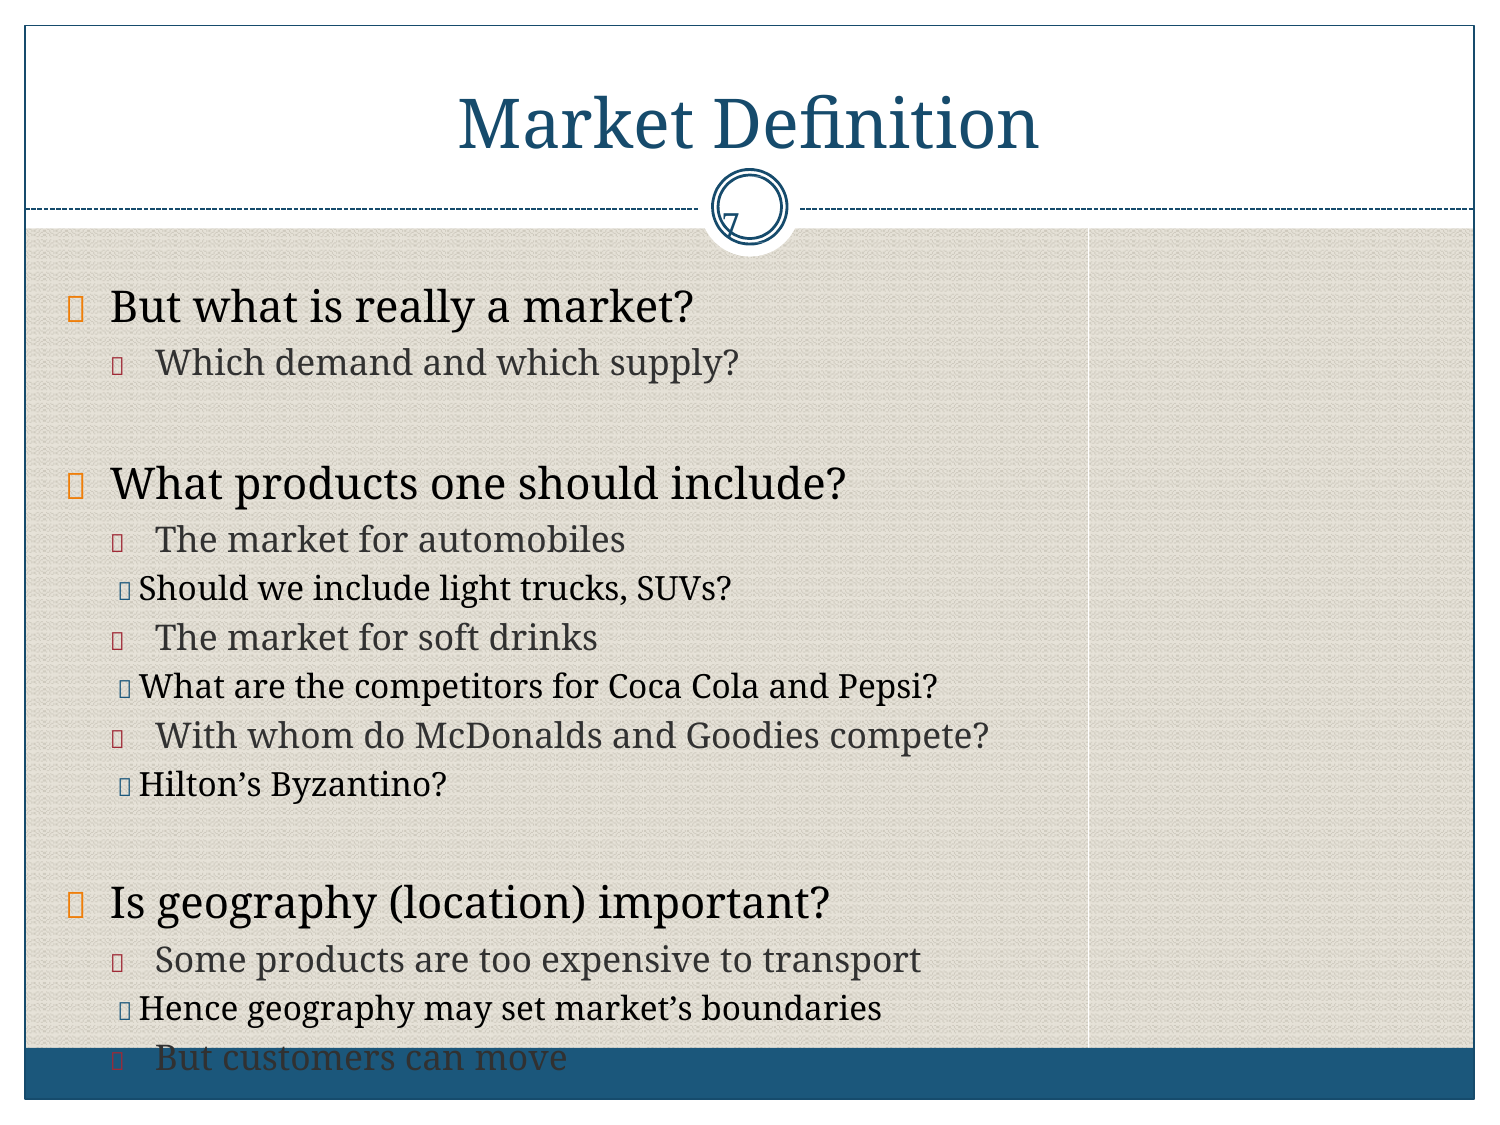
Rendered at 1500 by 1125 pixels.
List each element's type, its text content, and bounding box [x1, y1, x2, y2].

text  Hence geography may set market’s boundaries [117, 985, 1462, 1030]
text  Should we include light trucks, SUVs? [117, 565, 1462, 610]
list With whom do McDonalds and Goodies compete? [109, 710, 1462, 759]
list Is geography (location) important? [64, 872, 1462, 932]
list The market for soft drinks [109, 612, 1462, 661]
subtitle Market Definition [36, 75, 1462, 169]
text  Hilton’s Byzantino? [117, 761, 1462, 806]
list But what is really a market? [64, 276, 1462, 336]
picture [26, 229, 1473, 1047]
text 7 [0, 202, 1462, 247]
list But customers can move [109, 1032, 1462, 1081]
list What products one should include? [64, 452, 1462, 512]
text  What are the competitors for Coca Cola and Pepsi? [117, 663, 1462, 708]
list The market for automobiles [109, 514, 1462, 562]
list Some products are too expensive to transport [109, 934, 1462, 982]
list Which demand and which supply? [109, 338, 1462, 386]
